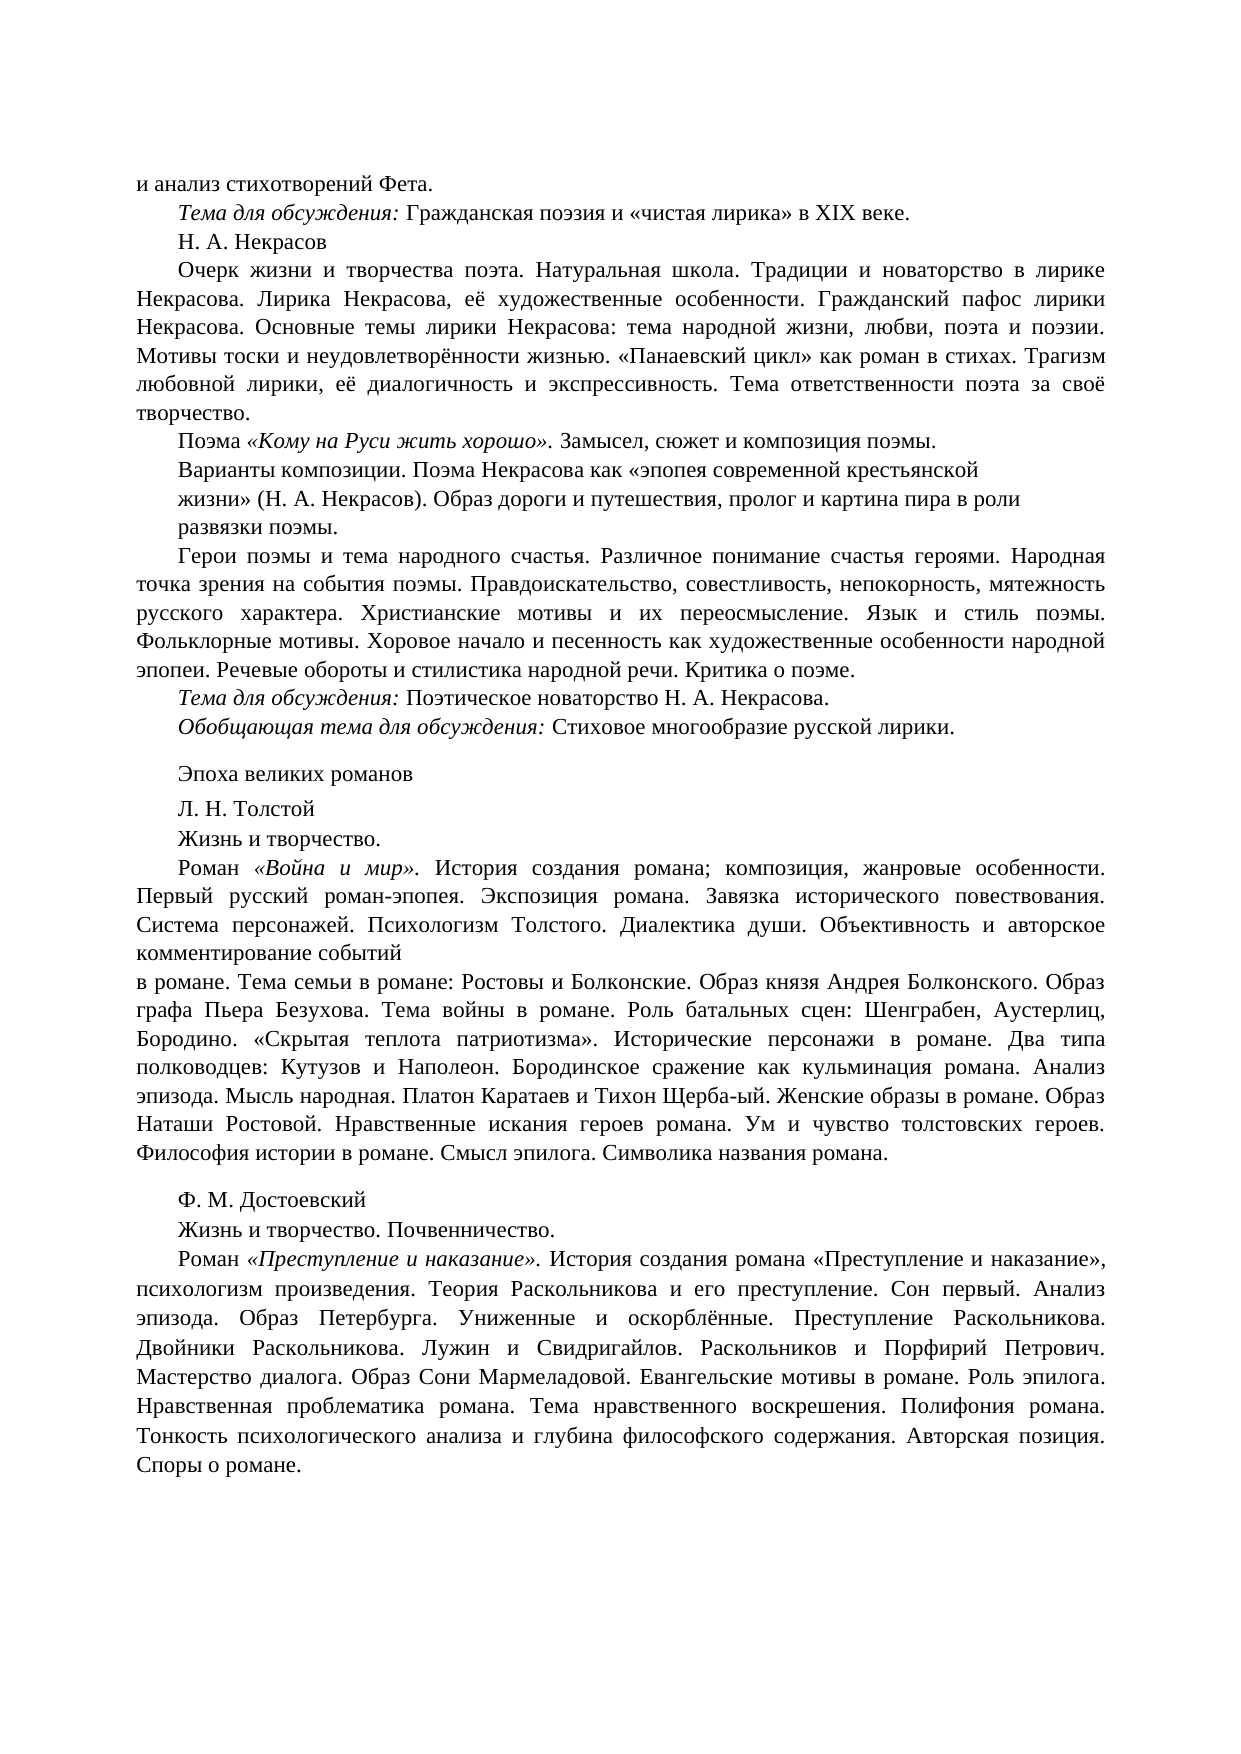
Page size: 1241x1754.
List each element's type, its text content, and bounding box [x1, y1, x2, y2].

text Тема для обсуждения: Гражданская поэзия и «чистая лирика» в XIX веке. [136, 197, 1109, 226]
text Роман «Преступление и наказание». История создания романа «Преступление и наказание», психологизм произведения. Теория Раскольникова и его преступление. Сон первый. Анализ эпизода. Образ Петербурга. Униженные и оскорблённые. Преступление Раскольникова. Двойники Раскольникова. Лужин и Свидригайлов. Раскольников и Порфирий Петрович. Мастерство диалога. Образ Сони Мармеладовой. Евангельские мотивы в романе. Роль эпилога. Нравственная проблематика романа. Тема нравственного воскрешения. Полифония романа. Тонкость психологического анализа и глубина философского содержания. Авторская позиция. Споры о романе. [136, 1243, 1107, 1479]
text Жизнь и творчество. [136, 823, 1109, 852]
text развязки поэмы. [136, 512, 1109, 540]
text Герои поэмы и тема народного счастья. Различное понимание счастья героями. Народная точка зрения на события поэмы. Правдоискательство, совестливость, непокорность, мятежность русского характера. Христианские мотивы и их переосмысление. Язык и стиль поэмы. Фольклорные мотивы. Хоровое начало и песенность как художественные особенности народной эпопеи. Речевые обороты и стилистика народной речи. Критика о поэме. [136, 540, 1107, 683]
text Эпоха великих романов [136, 763, 1109, 786]
text Н. А. Некрасов [136, 226, 1109, 255]
text Очерк жизни и творчества поэта. Натуральная школа. Традиции и новаторство в лирике Некрасова. Лирика Некрасова, её художественные особенности. Гражданский пафос лирики Некрасова. Основные темы лирики Некрасова: тема народной жизни, любви, поэта и поэзии. Мотивы тоски и неудовлетворённости жизнью. «Панаевский цикл» как роман в стихах. Трагизм любовной лирики, её диалогичность и экспрессивность. Тема ответственности поэта за своё творчество. [136, 255, 1107, 426]
text и анализ стихотворений Фета. [136, 168, 1107, 197]
text Роман «Война и мир». История создания романа; композиция, жанровые особенности. Первый русский роман-эпопея. Экспозиция романа. Завязка исторического повествования. Система персонажей. Психологизм Толстого. Диалектика души. Объективность и авторское комментирование событий [136, 852, 1107, 966]
text Тема для обсуждения: Поэтическое новаторство Н. А. Некрасова. [136, 683, 1109, 712]
text в романе. Тема семьи в романе: Ростовы и Болконские. Образ князя Андрея Болконского. Образ графа Пьера Безухова. Тема войны в романе. Роль батальных сцен: Шенграбен, Аустерлиц, Бородино. «Скрытая теплота патриотизма». Исторические персонажи в романе. Два типа полководцев: Кутузов и Наполеон. Бородинское сражение как кульминация романа. Анализ эпизода. Мысль народная. Платон Каратаев и Тихон Щерба-ый. Женские образы в романе. Образ Наташи Ростовой. Нравственные искания героев романа. Ум и чувство толстовских героев. Философия истории в романе. Смысл эпилога. Символика названия романа. [136, 966, 1107, 1166]
text Поэма «Кому на Руси жить хорошо». Замысел, сюжет и композиция поэмы. [136, 426, 1109, 455]
text Л. Н. Толстой [136, 798, 1109, 821]
text жизни» (Н. А. Некрасов). Образ дороги и путешествия, пролог и картина пира в роли [136, 483, 1109, 512]
text Обобщающая тема для обсуждения: Стиховое многообразие русской лирики. [136, 712, 1109, 740]
text Варианты композиции. Поэма Некрасова как «эпопея современной крестьянской [136, 455, 1109, 483]
text Жизнь и творчество. Почвенничество. [136, 1213, 1109, 1243]
text Ф. М. Достоевский [136, 1189, 1109, 1212]
